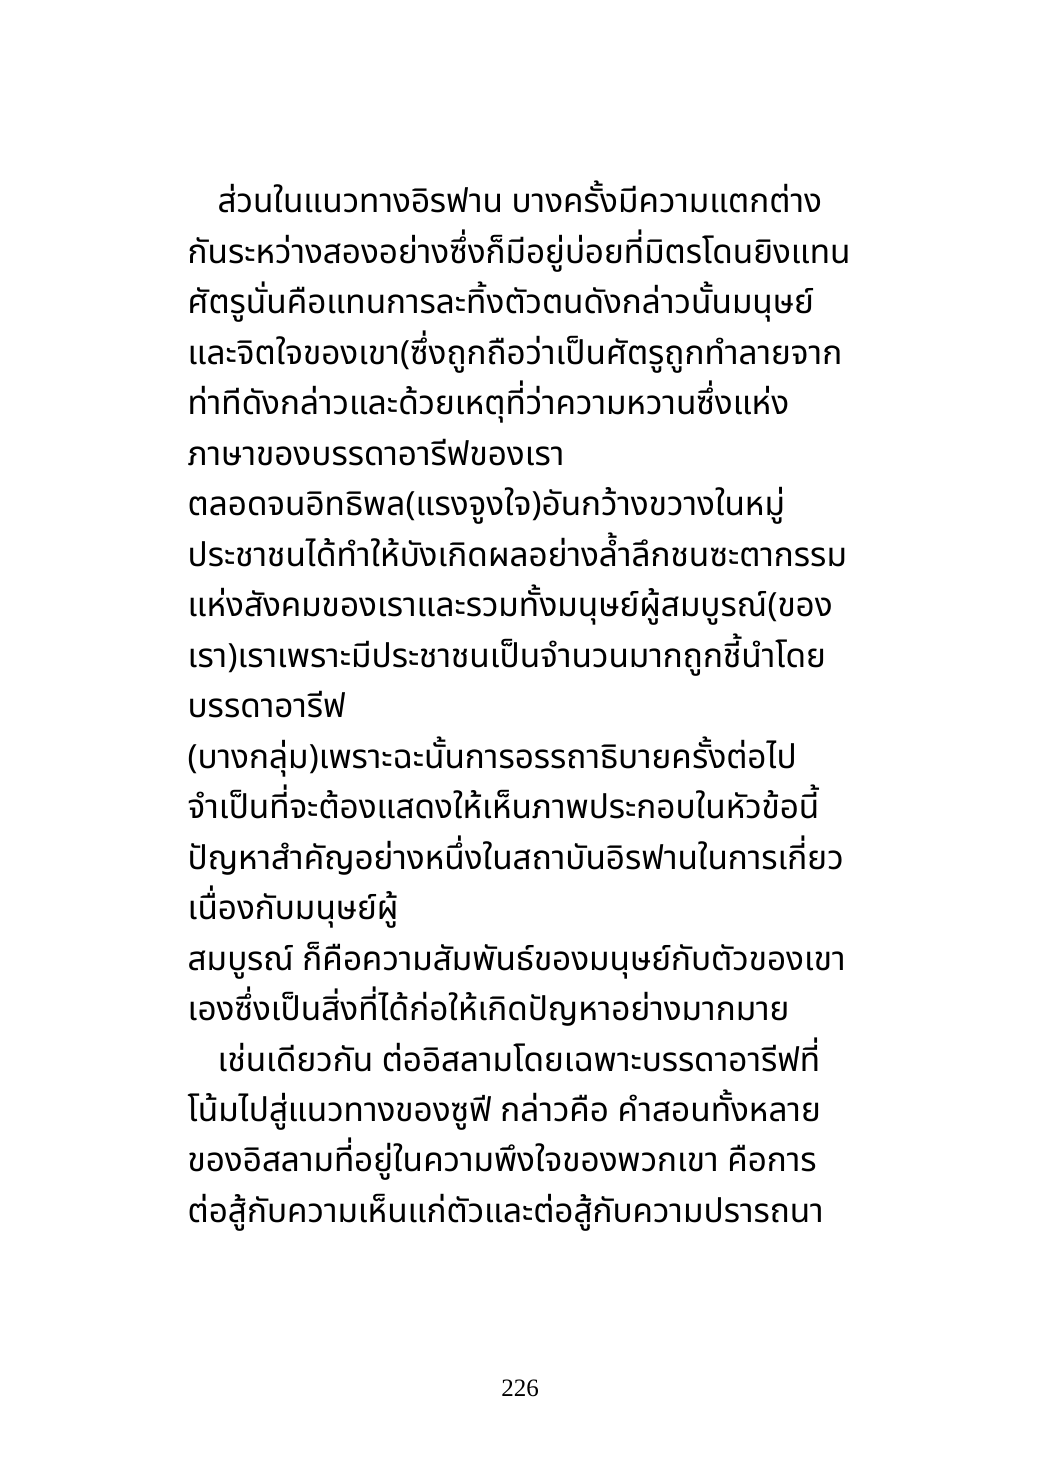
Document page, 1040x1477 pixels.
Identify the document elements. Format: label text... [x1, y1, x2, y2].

text ส่วนในแนวทางอิรฟาน บางครั้งมีความแตกต่างกันระหว่างสองอย่างซึ่งก็มีอยู่บ่อยที่มิตรโดนยิงแทนศัตรูนั่นคือแทนการละทิ้งตัวตนดังกล่าวนั้นมนุษย์และจิตใจของเขา(ซึ่งถูกถือว่าเป็นศัตรูถูกทำลายจากท่าทีดังกล่าวและด้วยเหตุที่ว่าความหวานซึ่งแห่งภาษาของบรรดาอารีฟของเรา [187, 177, 852, 480]
text (บางกลุ่ม)เพราะฉะนั้นการอรรถาธิบายครั้งต่อไปจำเป็นที่จะต้องแสดงให้เห็นภาพประกอบในหัวข้อนี้ [187, 733, 852, 834]
text สมบูรณ์ ก็คือความสัมพันธ์ของมนุษย์กับตัวของเขาเองซึ่งเป็นสิ่งที่ได้ก่อให้เกิดปัญหาอย่างมากมาย [187, 935, 852, 1036]
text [187, 1036, 852, 1237]
text ปัญหาสำคัญอย่างหนึ่งในสถาบันอิรฟานในการเกี่ยวเนื่องกับมนุษย์ผู้ [187, 834, 852, 935]
text ตลอดจนอิทธิพล(แรงจูงใจ)อันกว้างขวางในหมู่ประชาชนได้ทำให้บังเกิดผลอย่างล้ำลึกชนซะตากรรมแห่งสังคมของเราและรวมทั้งมนุษย์ผู้สมบูรณ์(ของเรา)เราเพราะมีประชาชนเป็นจำนวนมากถูกชี้นำโดยบรรดาอารีฟ [187, 480, 852, 733]
